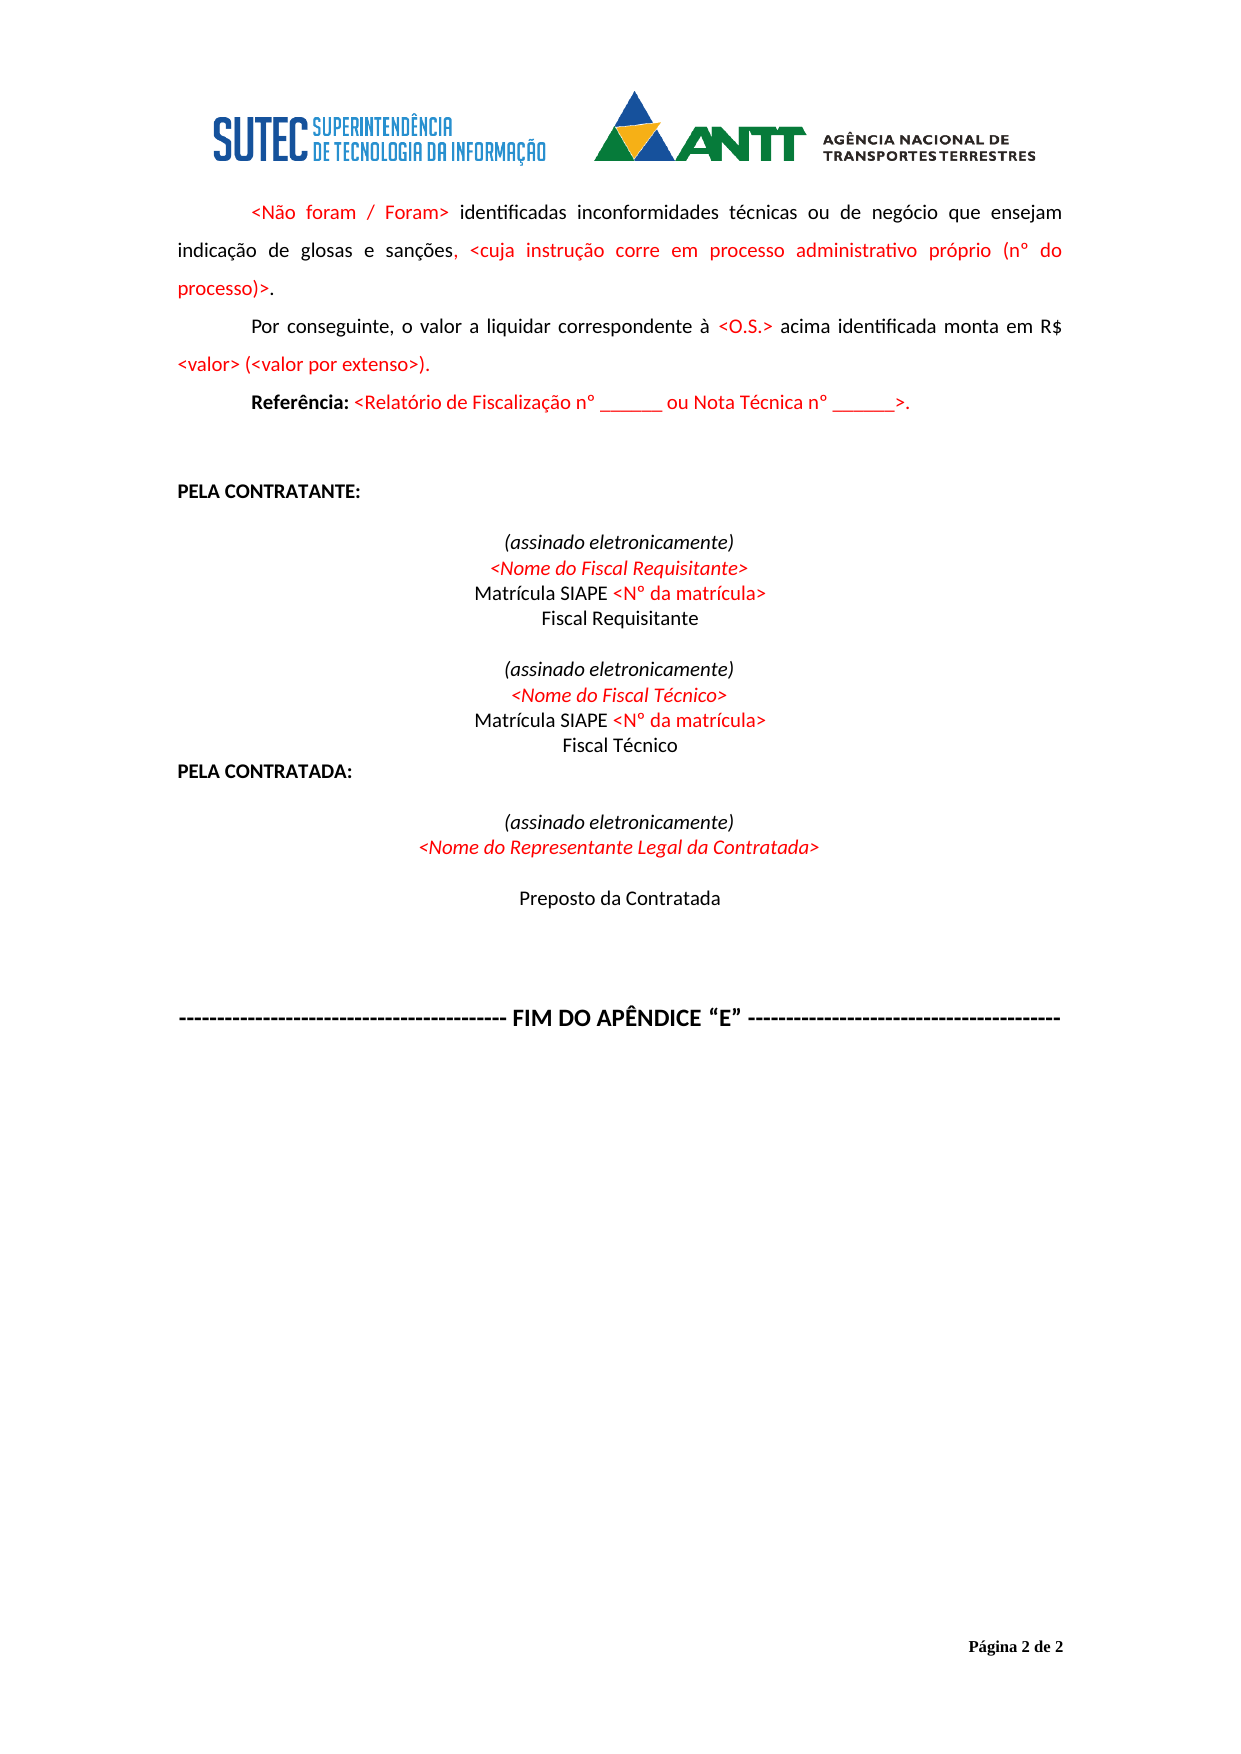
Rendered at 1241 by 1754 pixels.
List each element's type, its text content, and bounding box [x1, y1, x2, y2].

text <Nome do Representante Legal da Contratada> [177, 834, 1063, 860]
text <Não foram / Foram> identificadas inconformidades técnicas ou de negócio que ensejam indicação de glosas e sanções, <cuja instrução corre em processo administrativo próprio (nº do processo)>. [177, 199, 1063, 301]
text PELA CONTRATADA: [177, 758, 1063, 783]
text Matrícula SIAPE <Nº da matrícula> [177, 580, 1063, 606]
text (assinado eletronicamente) [177, 529, 1063, 555]
text (assinado eletronicamente) [177, 809, 1063, 834]
text Preposto da Contratada [177, 885, 1063, 911]
text PELA CONTRATANTE: [177, 478, 1063, 504]
text Fiscal Técnico [177, 733, 1063, 758]
text Por conseguinte, o valor a liquidar correspondente à <O.S.> acima identificada monta em R$ <valor> (<valor por extenso>). [177, 313, 1063, 377]
text ------------------------------------------- FIM DO APÊNDICE “E” ----------------------------------------- [177, 1002, 1063, 1033]
text (assinado eletronicamente) [177, 656, 1063, 682]
text Referência: <Relatório de Fiscalização nº ______ ou Nota Técnica nº ______>. [177, 389, 1063, 415]
text <Nome do Fiscal Técnico> [177, 682, 1063, 707]
text <Nome do Fiscal Requisitante> [177, 555, 1063, 580]
picture [177, 73, 1063, 199]
text Fiscal Requisitante [177, 606, 1063, 631]
text Matrícula SIAPE <Nº da matrícula> [177, 707, 1063, 733]
